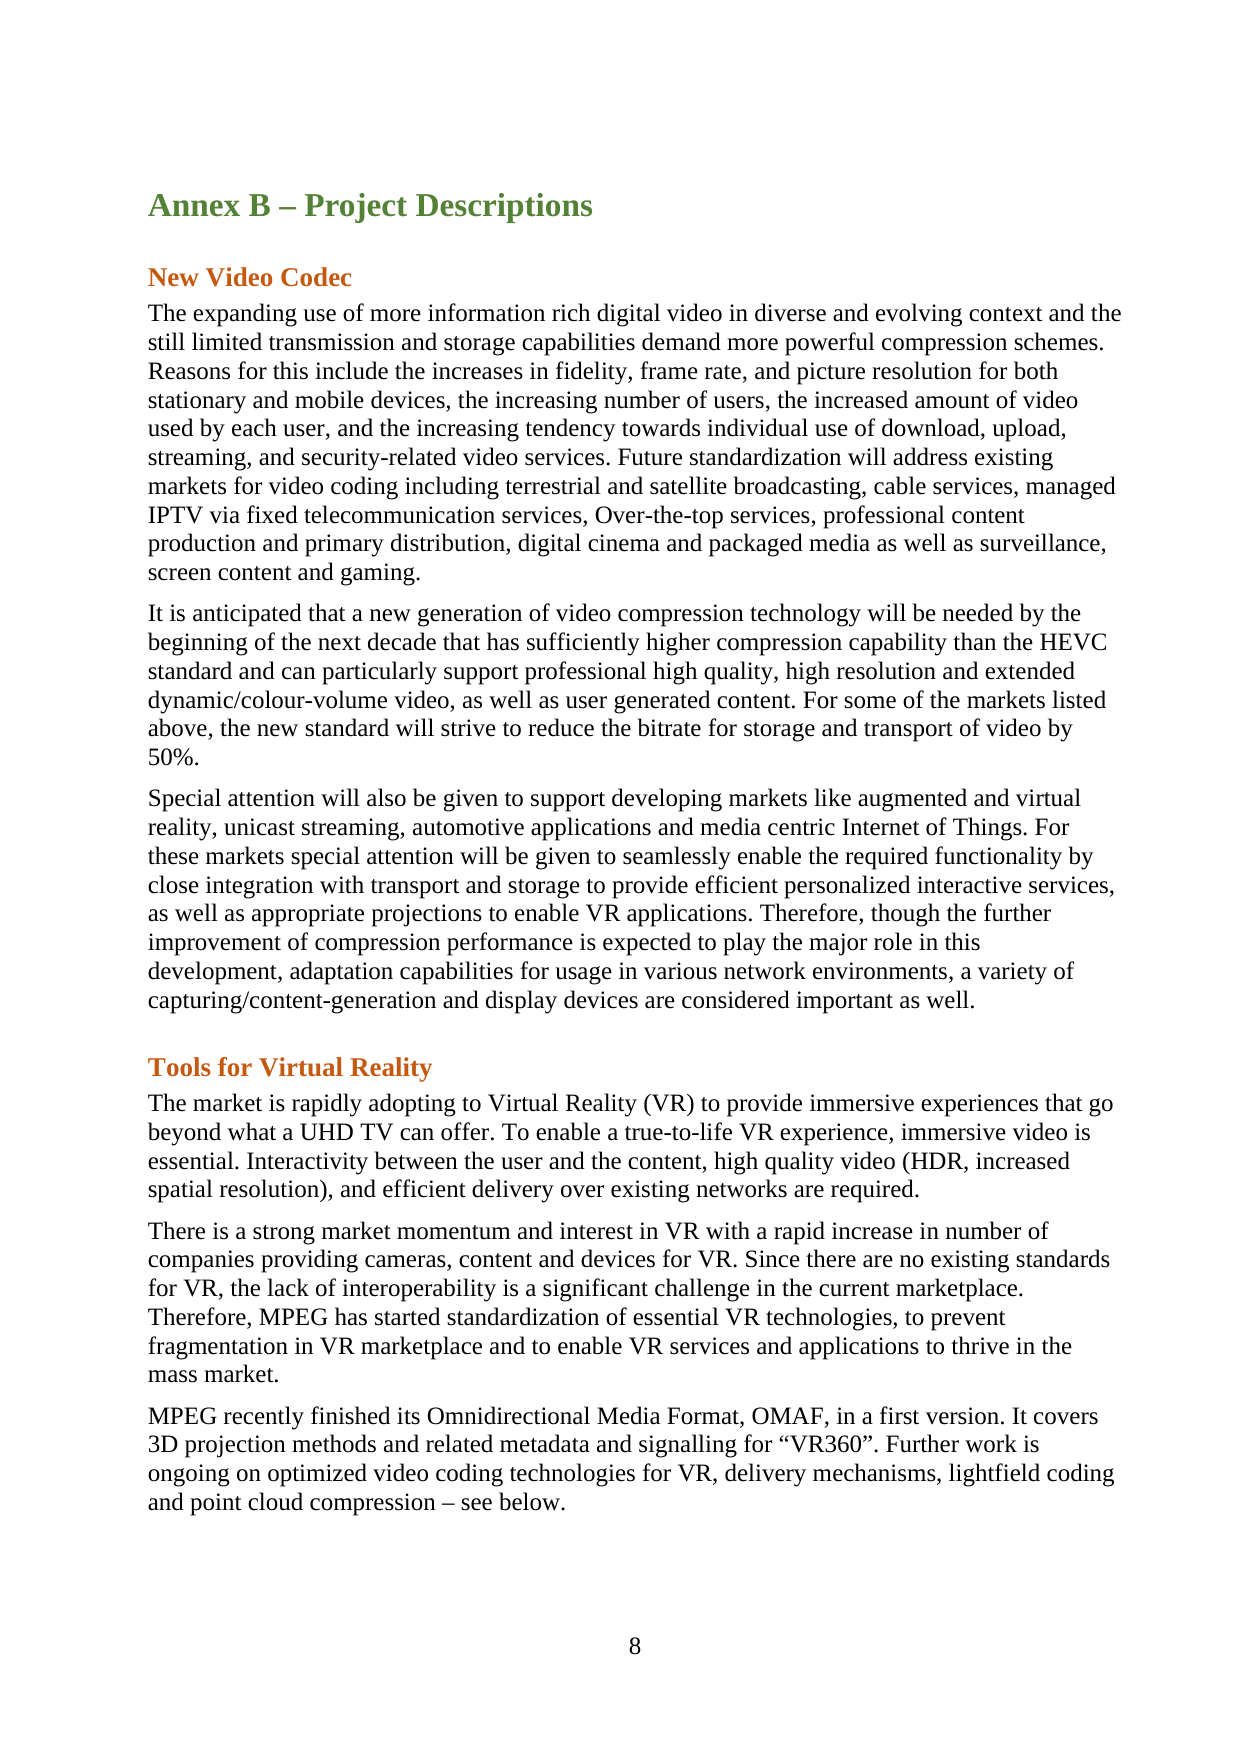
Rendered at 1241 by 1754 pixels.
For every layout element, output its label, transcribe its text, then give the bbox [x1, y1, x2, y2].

text The expanding use of more information rich digital video in diverse and evolving context and the still limited transmission and storage capabilities demand more powerful compression schemes. Reasons for this include the increases in fidelity, frame rate, and picture resolution for both stationary and mobile devices, the increasing number of users, the increased amount of video used by each user, and the increasing tendency towards individual use of download, upload, streaming, and security-related video services. Future standardization will address existing markets for video coding including terrestrial and satellite broadcasting, cable services, managed IPTV via fixed telecommunication services, Over-the-top services, professional content production and primary distribution, digital cinema and packaged media as well as surveillance, screen content and gaming. [148, 298, 1122, 586]
subtitle New Video Codec [148, 261, 1122, 292]
text It is anticipated that a new generation of video compression technology will be needed by the beginning of the next decade that has sufficiently higher compression capability than the HEVC standard and can particularly support professional high quality, high resolution and extended dynamic/colour-volume video, as well as user generated content. For some of the markets listed above, the new standard will strive to reduce the bitrate for storage and transport of video by 50%. [148, 598, 1122, 771]
subtitle Tools for Virtual Reality [148, 1051, 1122, 1082]
subtitle Annex B – Project Descriptions [148, 185, 1122, 223]
text MPEG recently finished its Omnidirectional Media Format, OMAF, in a first version. It covers 3D projection methods and related metadata and signalling for “VR360”. Further work is ongoing on optimized video coding technologies for VR, delivery mechanisms, lightfield coding and point cloud compression – see below. [148, 1401, 1122, 1516]
text There is a strong market momentum and interest in VR with a rapid increase in number of companies providing cameras, content and devices for VR. Since there are no existing standards for VR, the lack of interoperability is a significant challenge in the current marketplace. Therefore, MPEG has started standardization of essential VR technologies, to prevent fragmentation in VR marketplace and to enable VR services and applications to thrive in the mass market. [148, 1216, 1122, 1388]
text Special attention will also be given to support developing markets like augmented and virtual reality, unicast streaming, automotive applications and media centric Internet of Things. For these markets special attention will be given to seamlessly enable the required functionality by close integration with transport and storage to provide efficient personalized interactive services, as well as appropriate projections to enable VR applications. Therefore, though the further improvement of compression performance is expected to play the major role in this development, adaptation capabilities for usage in various network environments, a variety of capturing/content-generation and display devices are considered important as well. [148, 783, 1122, 1013]
text The market is rapidly adopting to Virtual Reality (VR) to provide immersive experiences that go beyond what a UHD TV can offer. To enable a true-to-life VR experience, immersive video is essential. Interactivity between the user and the content, high quality video (HDR, increased spatial resolution), and efficient delivery over existing networks are required. [148, 1088, 1122, 1203]
